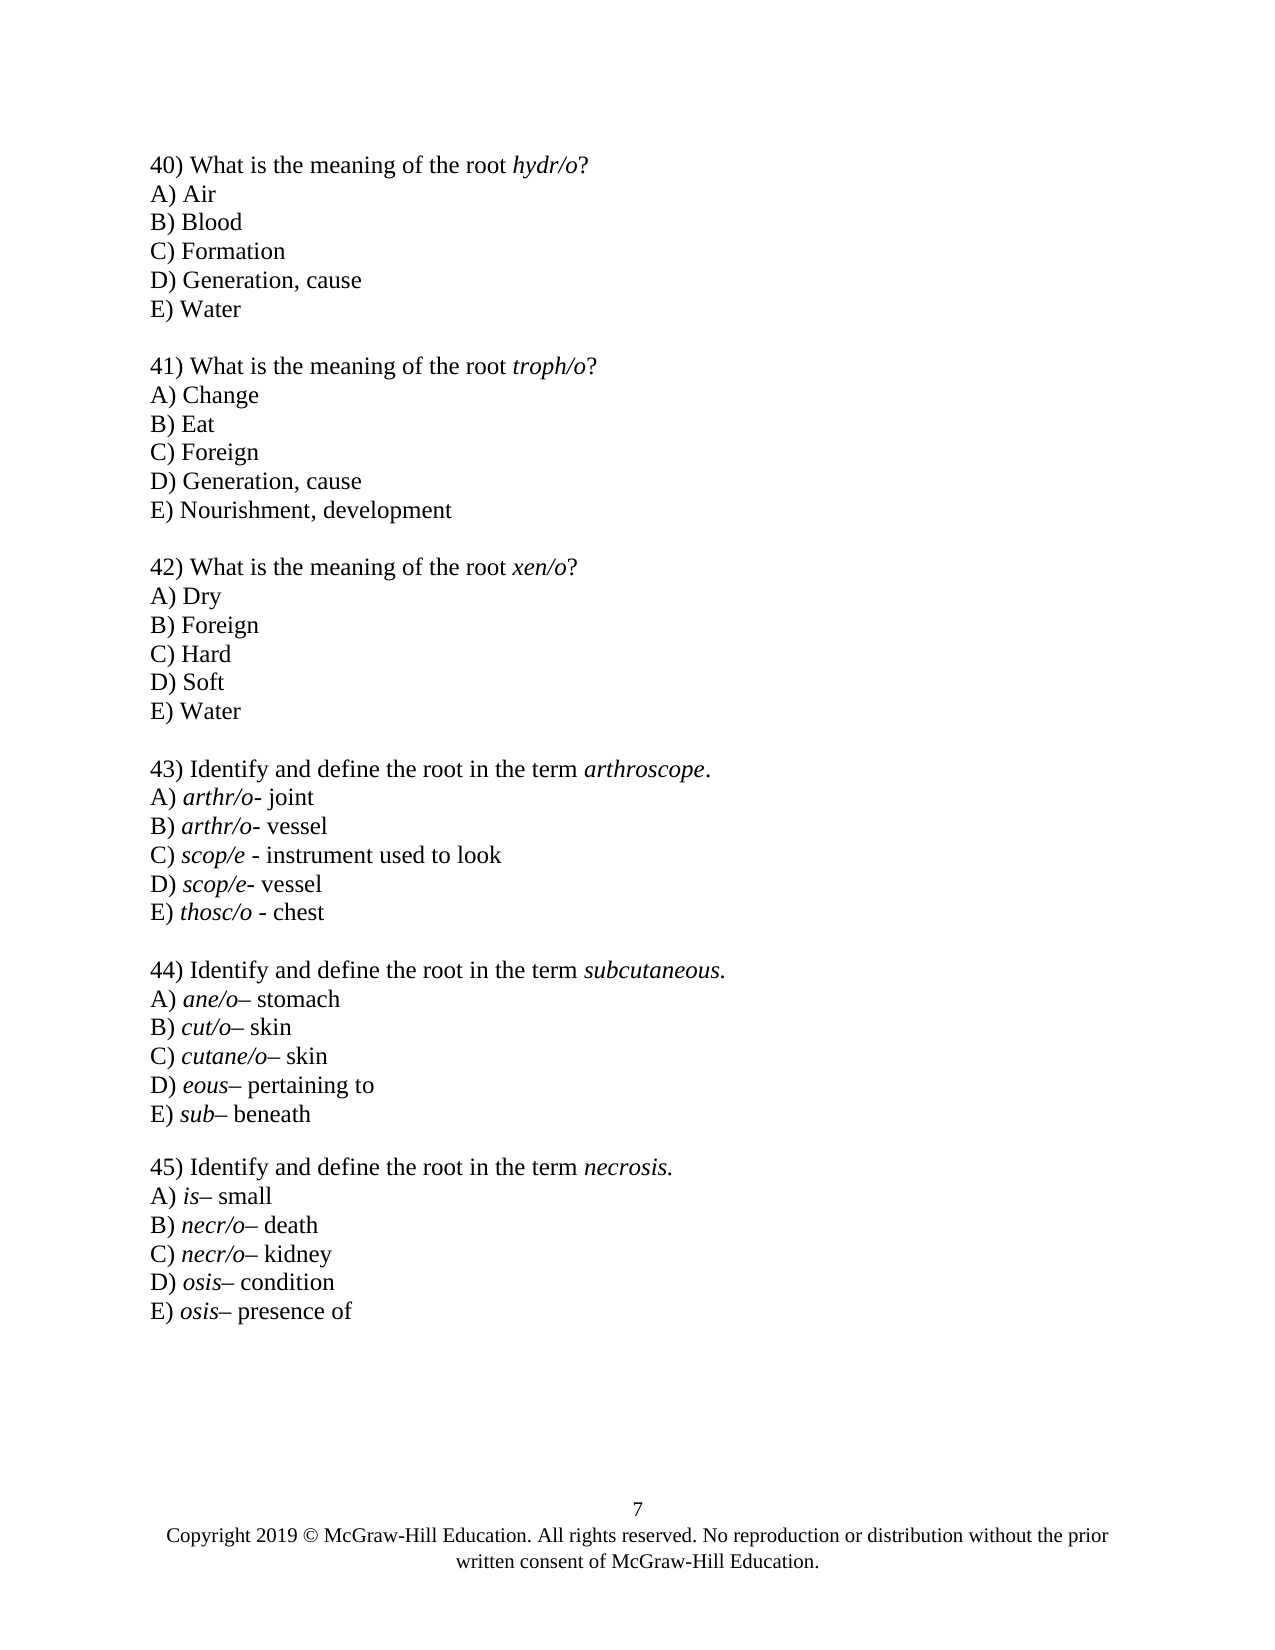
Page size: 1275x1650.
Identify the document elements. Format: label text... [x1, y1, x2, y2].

text A) ane/o– stomach [150, 984, 1125, 1012]
text 43) Identify and define the root in the term arthroscope. [150, 754, 1125, 782]
text A) Dry [150, 581, 1125, 610]
text D) Soft [150, 667, 1125, 696]
text B) Blood [150, 207, 1125, 236]
text 41) What is the meaning of the root troph/o? [150, 351, 1125, 380]
text 42) What is the meaning of the root xen/o? [150, 552, 1125, 581]
text B) necr/o– death [150, 1210, 1125, 1239]
text A) is– small [150, 1181, 1125, 1210]
text C) scop/e - instrument used to look [150, 840, 1125, 869]
text B) cut/o– skin [150, 1012, 1125, 1041]
text C) Formation [150, 236, 1125, 265]
text A) Air [150, 179, 1125, 207]
text C) cutane/o– skin [150, 1041, 1125, 1070]
text B) arthr/o- vessel [150, 811, 1125, 840]
text B) Eat [150, 409, 1125, 437]
text E) Water [150, 696, 1125, 725]
text 40) What is the meaning of the root hydr/o? [150, 150, 1125, 179]
text E) osis– presence of [150, 1296, 1125, 1325]
text C) Hard [150, 639, 1125, 667]
text E) sub– beneath [150, 1099, 1125, 1127]
text D) osis– condition [150, 1267, 1125, 1296]
text E) thosc/o - chest [150, 897, 1125, 926]
text A) Change [150, 380, 1125, 409]
text D) scop/e- vessel [150, 869, 1125, 897]
text 45) Identify and define the root in the term necrosis. [150, 1152, 1125, 1181]
text C) necr/o– kidney [150, 1239, 1125, 1267]
text 44) Identify and define the root in the term subcutaneous. [150, 955, 1125, 984]
text A) arthr/o- joint [150, 782, 1125, 811]
text E) Nourishment, development [150, 495, 1125, 524]
text D) Generation, cause [150, 265, 1125, 294]
text E) Water [150, 294, 1125, 322]
text D) eous– pertaining to [150, 1070, 1125, 1099]
text C) Foreign [150, 437, 1125, 466]
text D) Generation, cause [150, 466, 1125, 495]
text B) Foreign [150, 610, 1125, 639]
